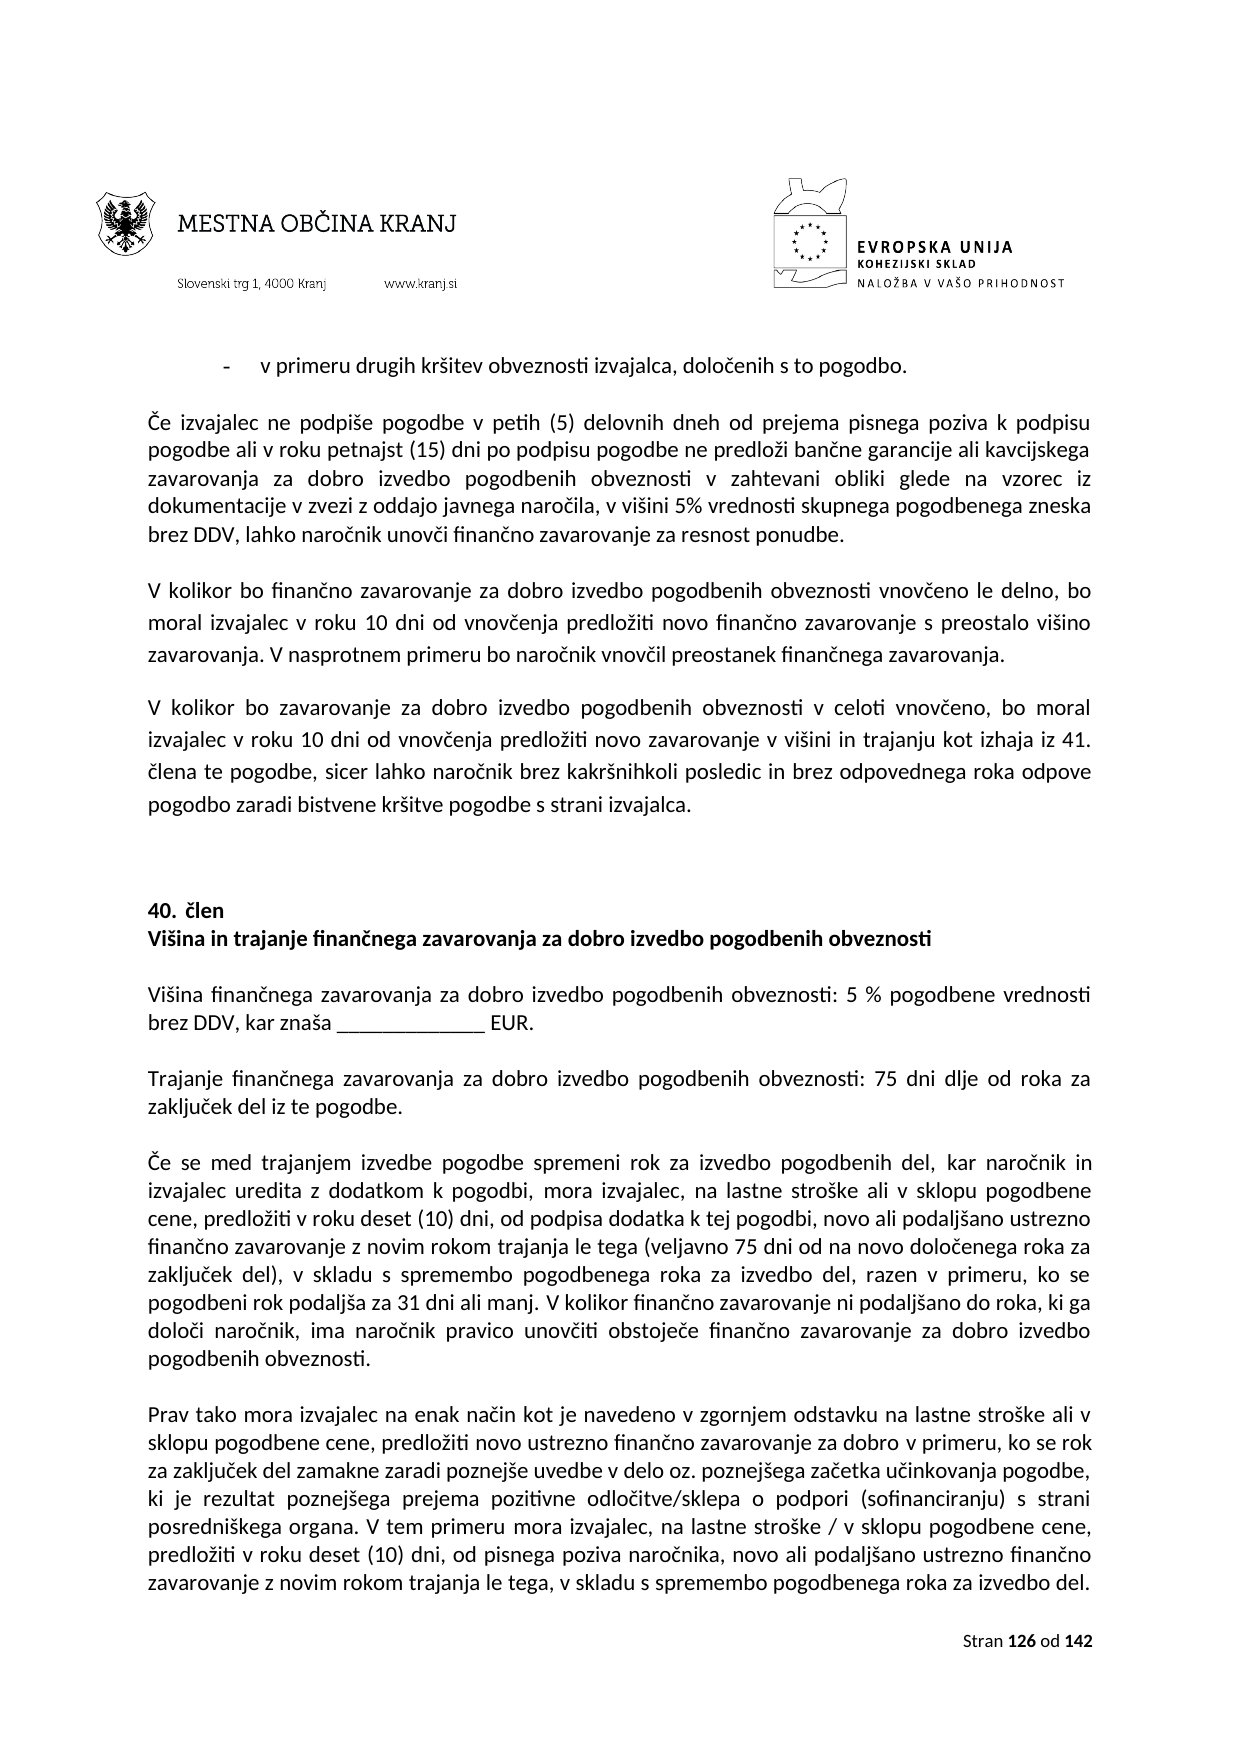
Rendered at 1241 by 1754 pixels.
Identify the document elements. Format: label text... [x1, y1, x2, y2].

text V kolikor bo finančno zavarovanje za dobro izvedbo pogodbenih obveznosti vnovčeno le delno, bo moral izvajalec v roku 10 dni od vnovčenja predložiti novo finančno zavarovanje s preostalo višino zavarovanja. V nasprotnem primeru bo naročnik vnovčil preostanek finančnega zavarovanja. [148, 576, 1093, 668]
text Če izvajalec ne podpiše pogodbe v petih (5) delovnih dneh od prejema pisnega poziva k podpisu pogodbe ali v roku petnajst (15) dni po podpisu pogodbe ne predloži bančne garancije ali kavcijskega zavarovanja za dobro izvedbo pogodbenih obveznosti v zahtevani obliki glede na vzorec iz dokumentacije v zvezi z oddajo javnega naročila, v višini 5% vrednosti skupnega pogodbenega zneska brez DDV, lahko naročnik unovči finančno zavarovanje za resnost ponudbe. [148, 408, 1093, 548]
text V kolikor bo zavarovanje za dobro izvedbo pogodbenih obveznosti v celoti vnovčeno, bo moral izvajalec v roku 10 dni od vnovčenja predložiti novo zavarovanje v višini in trajanju kot izhaja iz 41. člena te pogodbe, sicer lahko naročnik brez kakršnihkoli posledic in brez odpovednega roka odpove pogodbo zaradi bistvene kršitve pogodbe s strani izvajalca. [148, 693, 1093, 818]
text Višina in trajanje finančnega zavarovanja za dobro izvedbo pogodbenih obveznosti [148, 924, 1093, 952]
list v primeru drugih kršitev obveznosti izvajalca, določenih s to pogodbo. [223, 148, 1093, 379]
list člen [148, 896, 1093, 924]
text Višina finančnega zavarovanja za dobro izvedbo pogodbenih obveznosti: 5 % pogodbene vrednosti brez DDV, kar znaša _____________ EUR. [148, 980, 1093, 1036]
picture [0, 0, 1241, 352]
text Trajanje finančnega zavarovanja za dobro izvedbo pogodbenih obveznosti: 75 dni dlje od roka za zaključek del iz te pogodbe. [148, 1064, 1093, 1120]
text Če se med trajanjem izvedbe pogodbe spremeni rok za izvedbo pogodbenih del, kar naročnik in izvajalec uredita z dodatkom k pogodbi, mora izvajalec, na lastne stroške ali v sklopu pogodbene cene, predložiti v roku deset (10) dni, od podpisa dodatka k tej pogodbi, novo ali podaljšano ustrezno finančno zavarovanje z novim rokom trajanja le tega (veljavno 75 dni od na novo določenega roka za zaključek del), v skladu s spremembo pogodbenega roka za izvedbo del, razen v primeru, ko se pogodbeni rok podaljša za 31 dni ali manj. V kolikor finančno zavarovanje ni podaljšano do roka, ki ga določi naročnik, ima naročnik pravico unovčiti obstoječe finančno zavarovanje za dobro izvedbo pogodbenih obveznosti. [148, 1148, 1093, 1372]
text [148, 1400, 1093, 1596]
